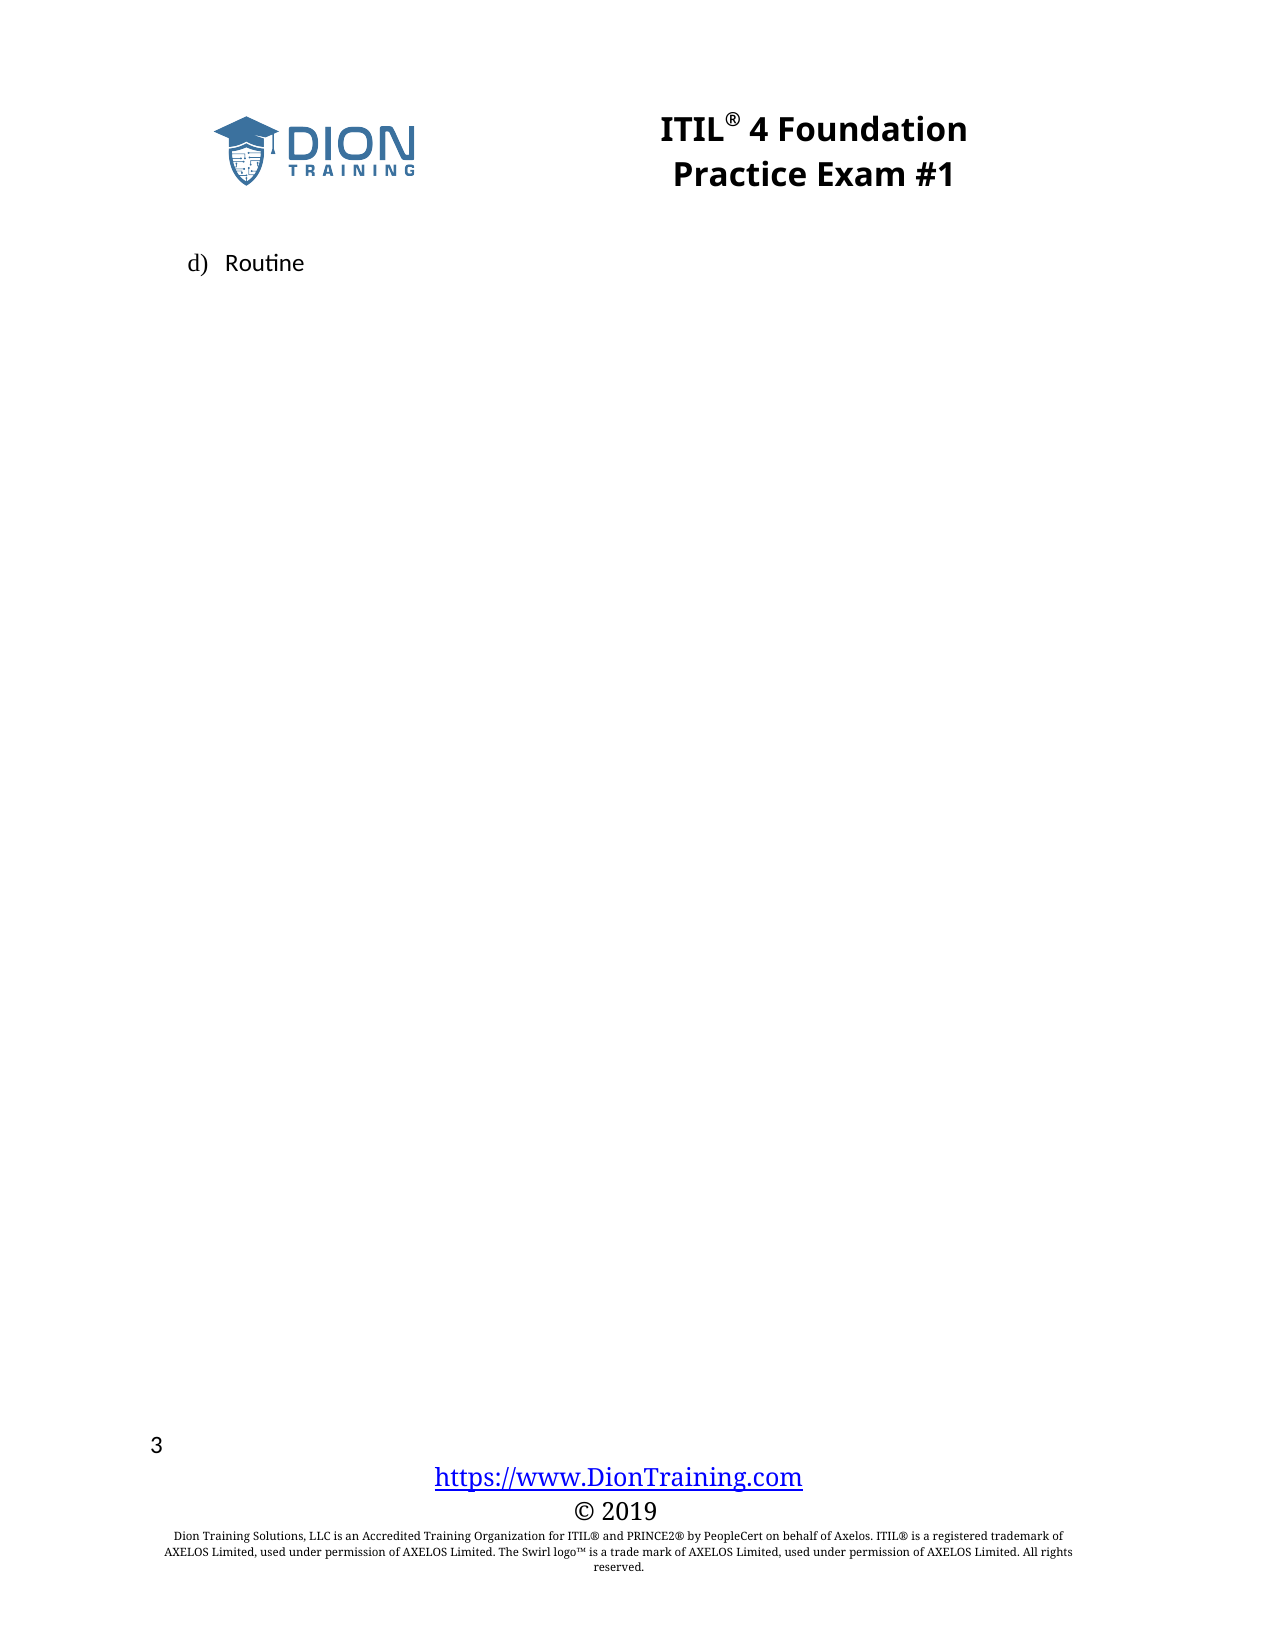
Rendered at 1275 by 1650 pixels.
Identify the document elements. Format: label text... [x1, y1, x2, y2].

picture [213, 116, 415, 186]
list Routine [187, 247, 1125, 278]
